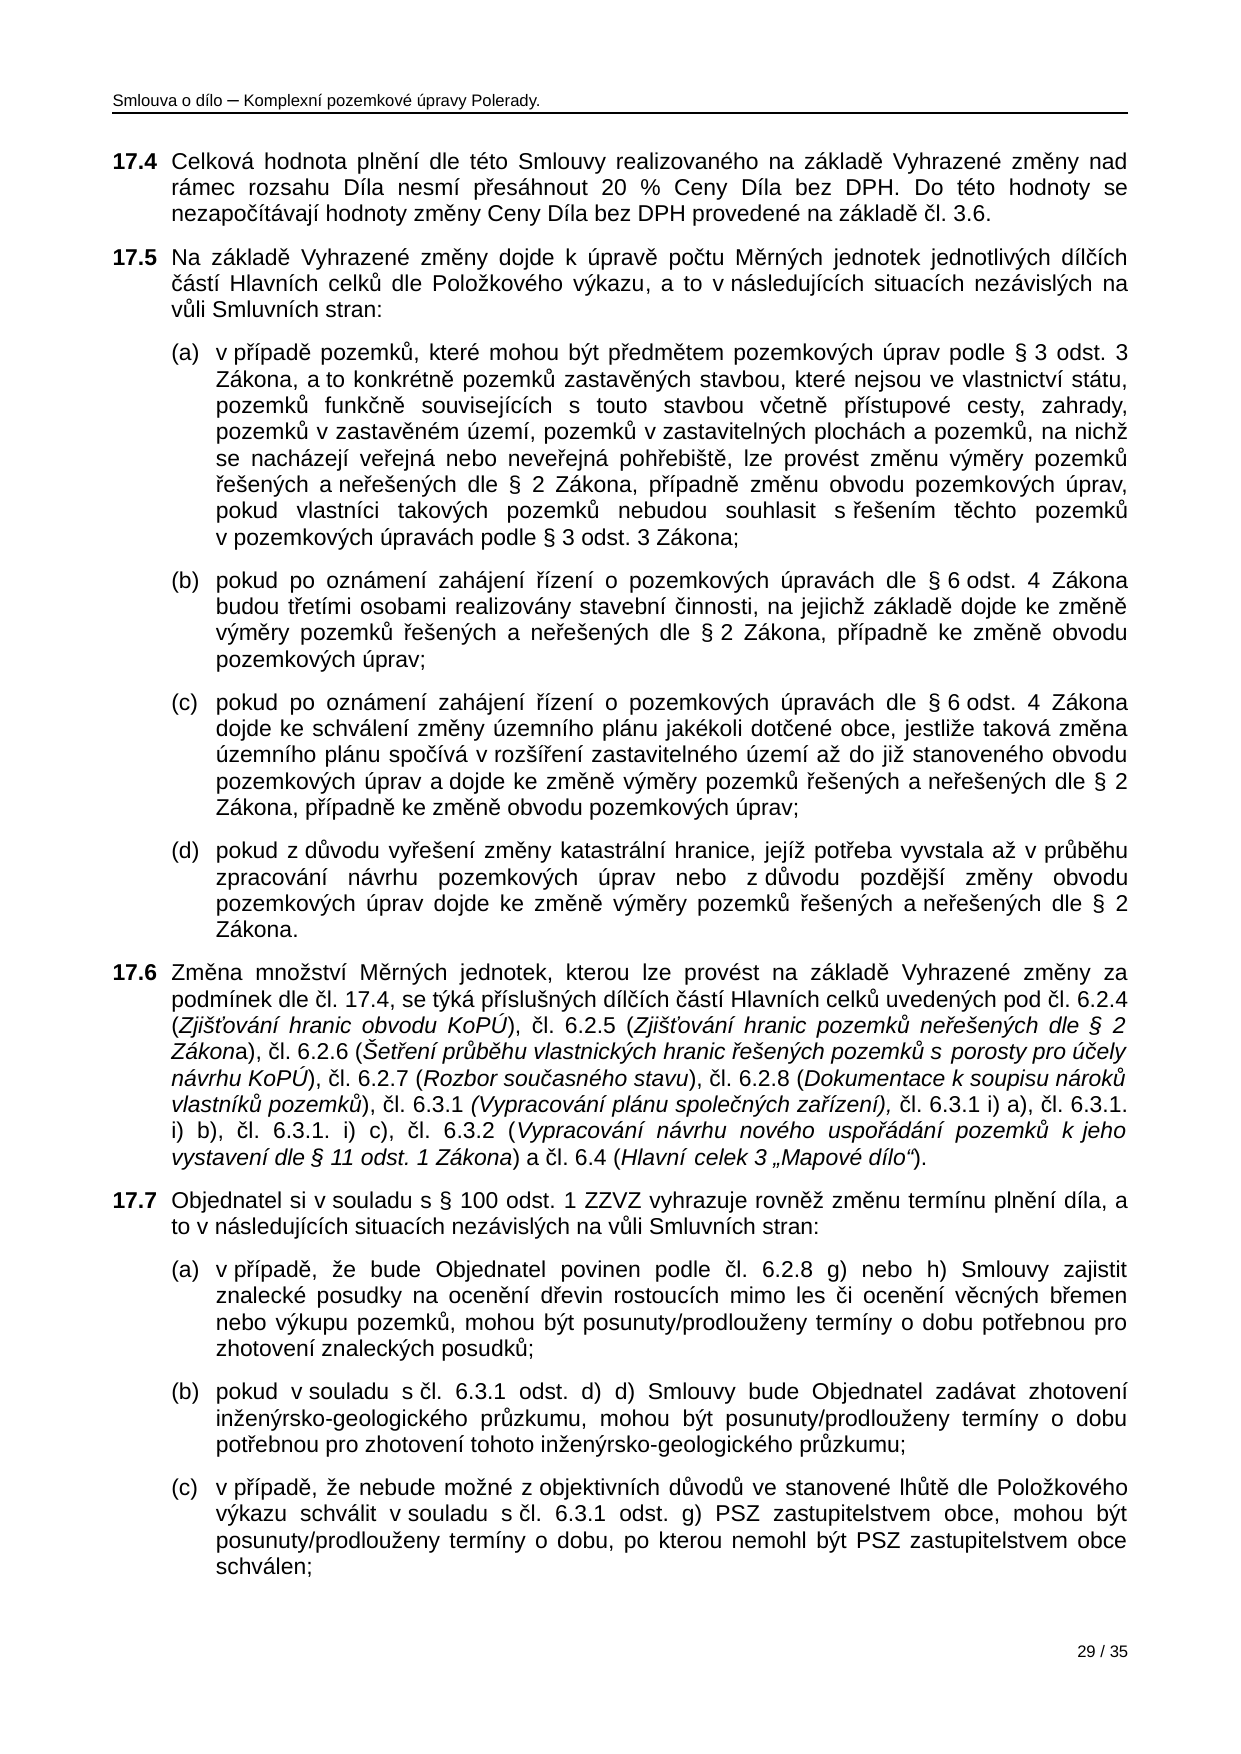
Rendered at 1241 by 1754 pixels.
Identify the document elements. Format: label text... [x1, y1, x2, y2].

text Objednatel si v souladu s § 100 odst. 1 ZZVZ vyhrazuje rovněž změnu termínu plnění díla, a to v následujících situacích nezávislých na vůli Smluvních stran: [112, 1187, 1128, 1239]
list pokud z důvodu vyřešení změny katastrální hranice, jejíž potřeba vyvstala až v průběhu zpracování návrhu pozemkových úprav nebo z důvodu pozdější změny obvodu pozemkových úprav dojde ke změně výměry pozemků řešených a neřešených dle § 2 Zákona. [171, 837, 1128, 943]
text Na základě Vyhrazené změny dojde k úpravě počtu Měrných jednotek jednotlivých dílčích částí Hlavních celků dle Položkového výkazu, a to v následujících situacích nezávislých na vůli Smluvních stran: [112, 243, 1128, 322]
text Změna množství Měrných jednotek, kterou lze provést na základě Vyhrazené změny za podmínek dle čl. 17.4, se týká příslušných dílčích částí Hlavních celků uvedených pod čl. 6.2.4 (Zjišťování hranic obvodu KoPÚ), čl. 6.2.5 (Zjišťování hranic pozemků neřešených dle § 2 Zákona), čl. 6.2.6 (Šetření průběhu vlastnických hranic řešených pozemků s porosty pro účely návrhu KoPÚ), čl. 6.2.7 (Rozbor současného stavu), čl. 6.2.8 (Dokumentace k soupisu nároků vlastníků pozemků), čl. 6.3.1 (Vypracování plánu společných zařízení), čl. 6.3.1 i) a), čl. 6.3.1. i) b), čl. 6.3.1. i) c), čl. 6.3.2 (Vypracování návrhu nového uspořádání pozemků k jeho vystavení dle § 11 odst. 1 Zákona) a čl. 6.4 (Hlavní celek 3 „Mapové dílo“). [112, 959, 1128, 1170]
list v případě pozemků, které mohou být předmětem pozemkových úprav podle § 3 odst. 3 Zákona, a to konkrétně pozemků zastavěných stavbou, které nejsou ve vlastnictví státu, pozemků funkčně souvisejících s touto stavbou včetně přístupové cesty, zahrady, pozemků v zastavěném území, pozemků v zastavitelných plochách a pozemků, na nichž se nacházejí veřejná nebo neveřejná pohřebiště, lze provést změnu výměry pozemků řešených a neřešených dle § 2 Zákona, případně změnu obvodu pozemkových úprav, pokud vlastníci takových pozemků nebudou souhlasit s řešením těchto pozemků v pozemkových úpravách podle § 3 odst. 3 Zákona; [171, 339, 1128, 550]
list v případě, že nebude možné z objektivních důvodů ve stanovené lhůtě dle Položkového výkazu schválit v souladu s čl. 6.3.1 odst. g) PSZ zastupitelstvem obce, mohou být posunuty/prodlouženy termíny o dobu, po kterou nemohl být PSZ zastupitelstvem obce schválen; [171, 1474, 1128, 1579]
text Celková hodnota plnění dle této Smlouvy realizovaného na základě Vyhrazené změny nad rámec rozsahu Díla nesmí přesáhnout 20 % Ceny Díla bez DPH. Do této hodnoty se nezapočítávají hodnoty změny Ceny Díla bez DPH provedené na základě čl. 3.6. [112, 148, 1128, 227]
list pokud po oznámení zahájení řízení o pozemkových úpravách dle § 6 odst. 4 Zákona budou třetími osobami realizovány stavební činnosti, na jejichž základě dojde ke změně výměry pozemků řešených a neřešených dle § 2 Zákona, případně ke změně obvodu pozemkových úprav; [171, 567, 1128, 672]
list pokud v souladu s čl. 6.3.1 odst. d) Smlouvy bude Objednatel zadávat zhotovení inženýrsko-geologického průzkumu, mohou být posunuty/prodlouženy termíny o dobu potřebnou pro zhotovení tohoto inženýrsko-geologického průzkumu; [171, 1378, 1128, 1457]
list pokud po oznámení zahájení řízení o pozemkových úpravách dle § 6 odst. 4 Zákona dojde ke schválení změny územního plánu jakékoli dotčené obce, jestliže taková změna územního plánu spočívá v rozšíření zastavitelného území až do již stanoveného obvodu pozemkových úprav a dojde ke změně výměry pozemků řešených a neřešených dle § 2 Zákona, případně ke změně obvodu pozemkových úprav; [171, 689, 1128, 821]
list v případě, že bude Objednatel povinen podle čl. 6.2.8 g) nebo h) Smlouvy zajistit znalecké posudky na ocenění dřevin rostoucích mimo les či ocenění věcných břemen nebo výkupu pozemků, mohou být posunuty/prodlouženy termíny o dobu potřebnou pro zhotovení znaleckých posudků; [171, 1256, 1128, 1362]
